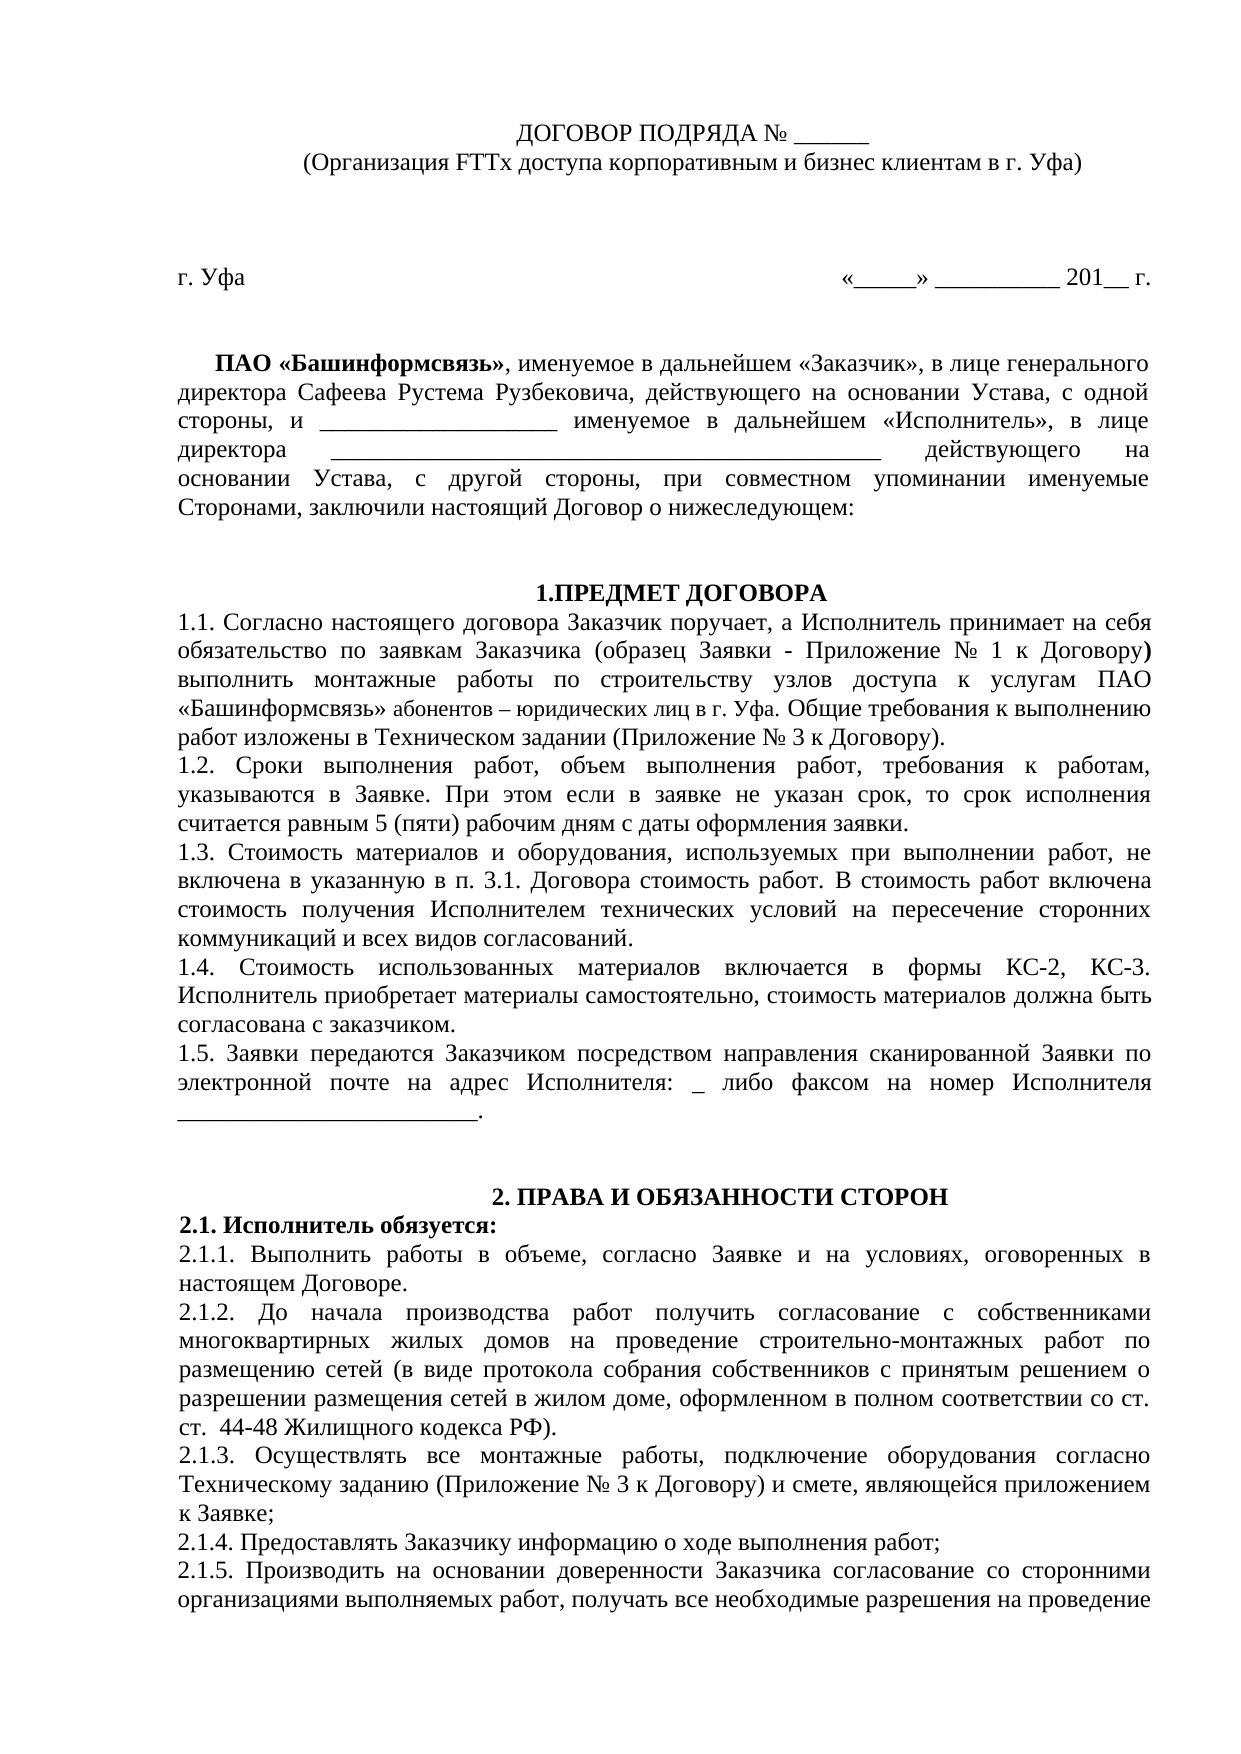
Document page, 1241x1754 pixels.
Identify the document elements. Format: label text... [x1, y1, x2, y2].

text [177, 1556, 1152, 1613]
text (Организация FTTx доступа корпоративным и бизнес клиентам в г. Уфа) [196, 147, 1152, 176]
text 1.5. Заявки передаются Заказчиком посредством направления сканированной Заявки по электронной почте на адрес Исполнителя: _ либо факсом на номер Исполнителя ________________________. [177, 1038, 1152, 1124]
text г. Уфа «_____» __________ 201__ г. [177, 262, 1152, 291]
text 1.3. Стоимость материалов и оборудования, используемых при выполнении работ, не включена в указанную в п. 3.1. Договора стоимость работ. В стоимость работ включена стоимость получения Исполнителем технических условий на пересечение сторонних коммуникаций и всех видов согласований. [177, 837, 1152, 952]
text 2.1.1. Выполнить работы в объеме, согласно Заявке и на условиях, оговоренных в настоящем Договоре. [179, 1239, 1151, 1297]
text 2.1. Исполнитель обязуется: [179, 1211, 1151, 1239]
text 2. ПРАВА И ОБЯЗАННОСТИ СТОРОН [217, 1182, 1151, 1211]
text 2.1.3. Осуществлять все монтажные работы, подключение оборудования согласно Техническому заданию (Приложение № 3 к Договору) и смете, являющейся приложением к Заявке; [179, 1441, 1151, 1527]
text 2.1.4. Предоставлять Заказчику информацию о ходе выполнения работ; [177, 1527, 1152, 1556]
text ПАО «Башинформсвязь», именуемое в дальнейшем «Заказчик», в лице генерального директора Сафеева Рустема Рузбековича, действующего на основании Устава, с одной стороны, и ___________________ именуемое в дальнейшем «Исполнитель», в лице директора ____________________________________________ действующего на основании Устава, с другой стороны, при совместном упоминании именуемые Сторонами, заключили настоящий Договор о нижеследующем: [178, 348, 1150, 521]
text 1.2. Сроки выполнения работ, объем выполнения работ, требования к работам, указываются в Заявке. При этом если в заявке не указан срок, то срок исполнения считается равным 5 (пяти) рабочим дням с даты оформления заявки. [177, 751, 1152, 837]
text 1.ПРЕДМЕТ ДОГОВОРА [217, 578, 1151, 607]
text 1.4. Стоимость использованных материалов включается в формы КС-2, КС-3. Исполнитель приобретает материалы самостоятельно, стоимость материалов должна быть согласована с заказчиком. [177, 952, 1152, 1038]
text 2.1.2. До начала производства работ получить согласование с собственниками многоквартирных жилых домов на проведение строительно-монтажных работ по размещению сетей (в виде протокола собрания собственников с принятым решением о разрешении размещения сетей в жилом доме, оформленном в полном соответствии со ст. ст. 44-48 Жилищного кодекса РФ). [179, 1297, 1151, 1441]
text 1.1. Согласно настоящего договора Заказчик поручает, а Исполнитель принимает на себя обязательство по заявкам Заказчика (образец Заявки - Приложение № 1 к Договору) выполнить монтажные работы по строительству узлов доступа к услугам ПАО «Башинформсвязь» абонентов – юридических лиц в г. Уфа. Общие требования к выполнению работ изложены в Техническом задании (Приложение № 3 к Договору). [177, 607, 1152, 751]
text ДОГОВОР ПОДРЯДА № ______ [196, 118, 1152, 147]
